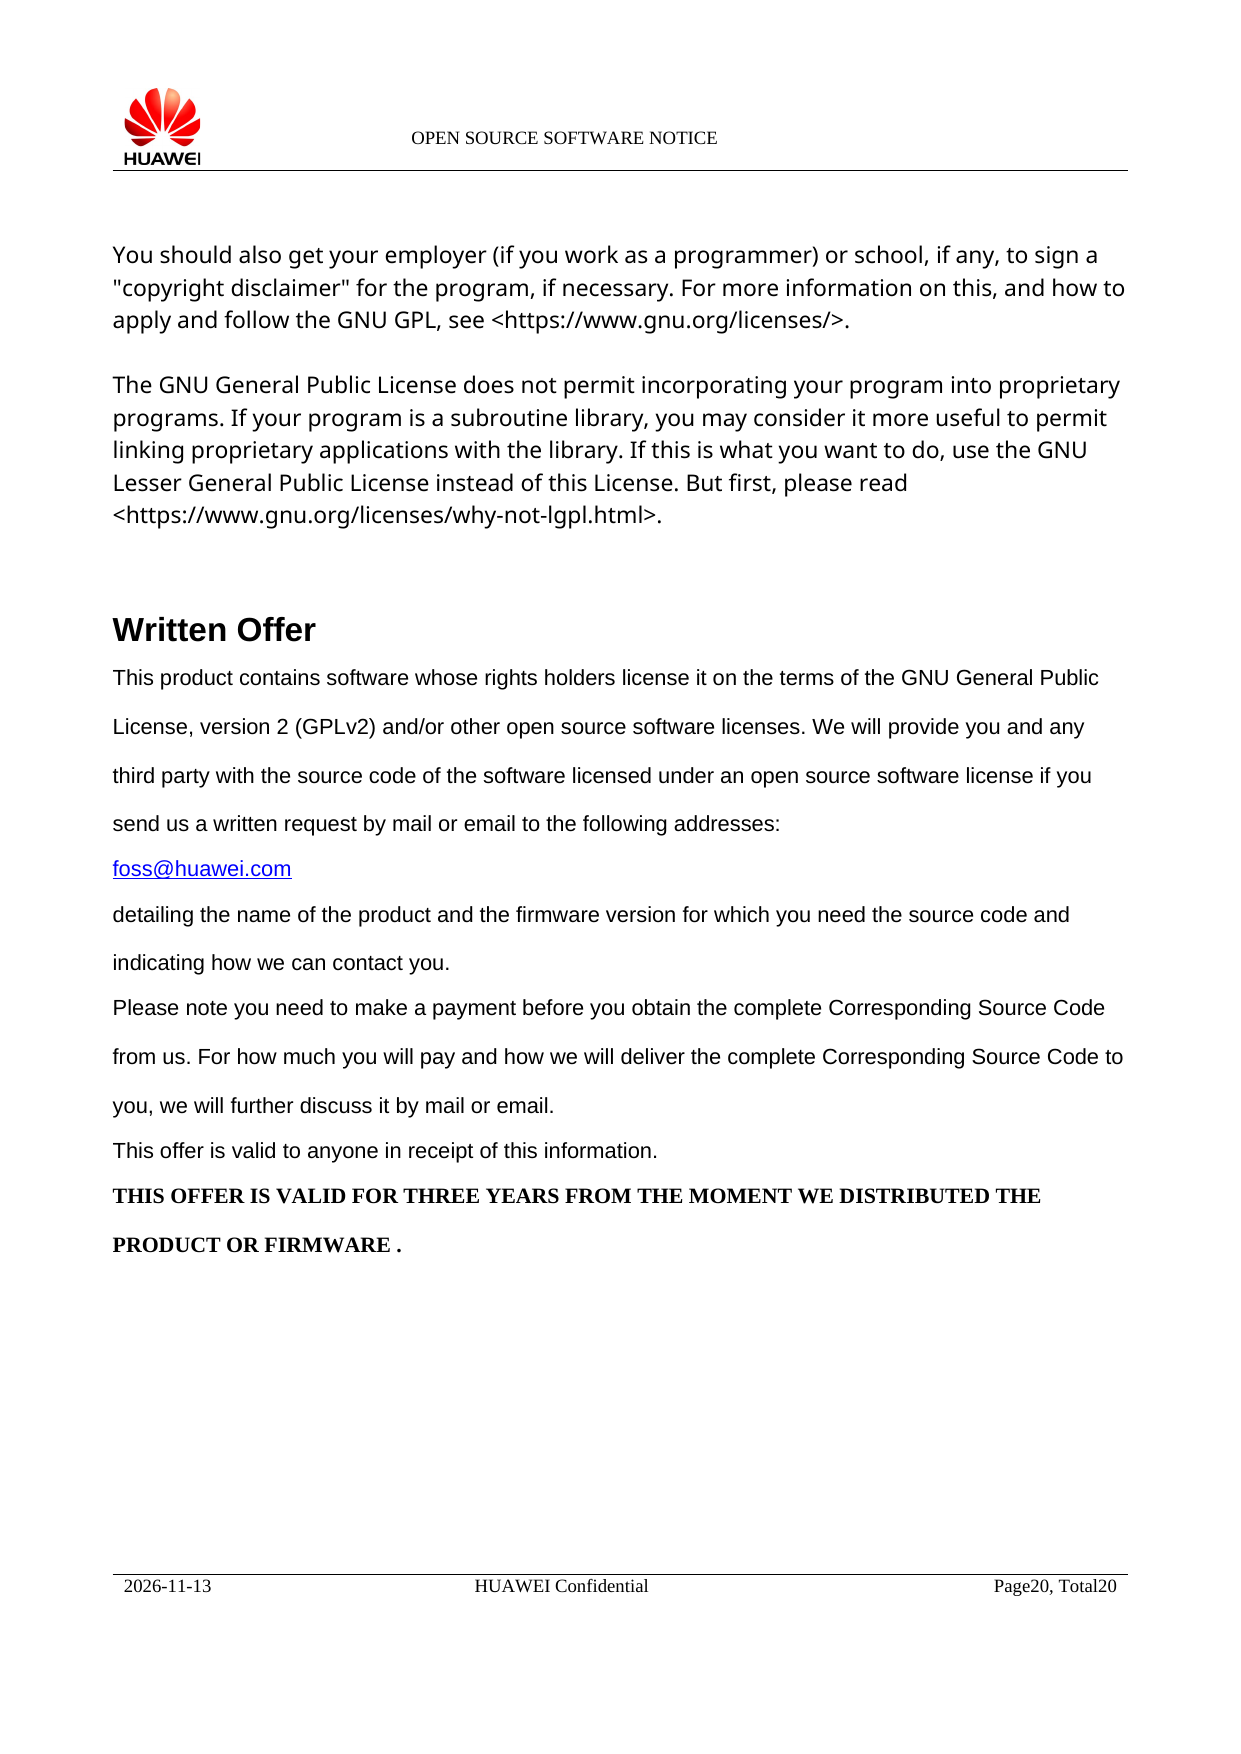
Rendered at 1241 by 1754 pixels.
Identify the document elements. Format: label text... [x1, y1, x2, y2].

text This product contains software whose rights holders license it on the terms of the GNU General Public License, version 2 (GPLv2) and/or other open source software licenses. We will provide you and any third party with the source code of the software licensed under an open source software license if you send us a written request by mail or email to the following addresses: [112, 661, 1128, 840]
text This offer is valid to anyone in receipt of this information. [112, 1134, 1128, 1167]
picture [124, 88, 201, 165]
text Please note you need to make a payment before you obtain the complete Corresponding Source Code from us. For how much you will pay and how we will deliver the complete Corresponding Source Code to you, we will further discuss it by mail or email. [112, 992, 1128, 1122]
text The GNU General Public License does not permit incorporating your program into proprietary programs. If your program is a subroutine library, you may consider it more useful to permit linking proprietary applications with the library. If this is what you want to do, use the GNU Lesser General Public License instead of this License. But first, please read <https://www.gnu.org/licenses/why-not-lgpl.html>. [112, 369, 1128, 531]
text This offer is valid for three years from the moment we distributed the product or firmware . [112, 1179, 1128, 1261]
text foss@huawei.com [112, 853, 1128, 885]
text detailing the name of the product and the firmware version for which you need the source code and indicating how we can contact you. [112, 898, 1128, 979]
text You should also get your employer (if you work as a programmer) or school, if any, to sign a "copyright disclaimer" for the program, if necessary. For more information on this, and how to apply and follow the GNU GPL, see <https://www.gnu.org/licenses/>. [112, 239, 1128, 336]
text Written Offer [112, 596, 1128, 661]
